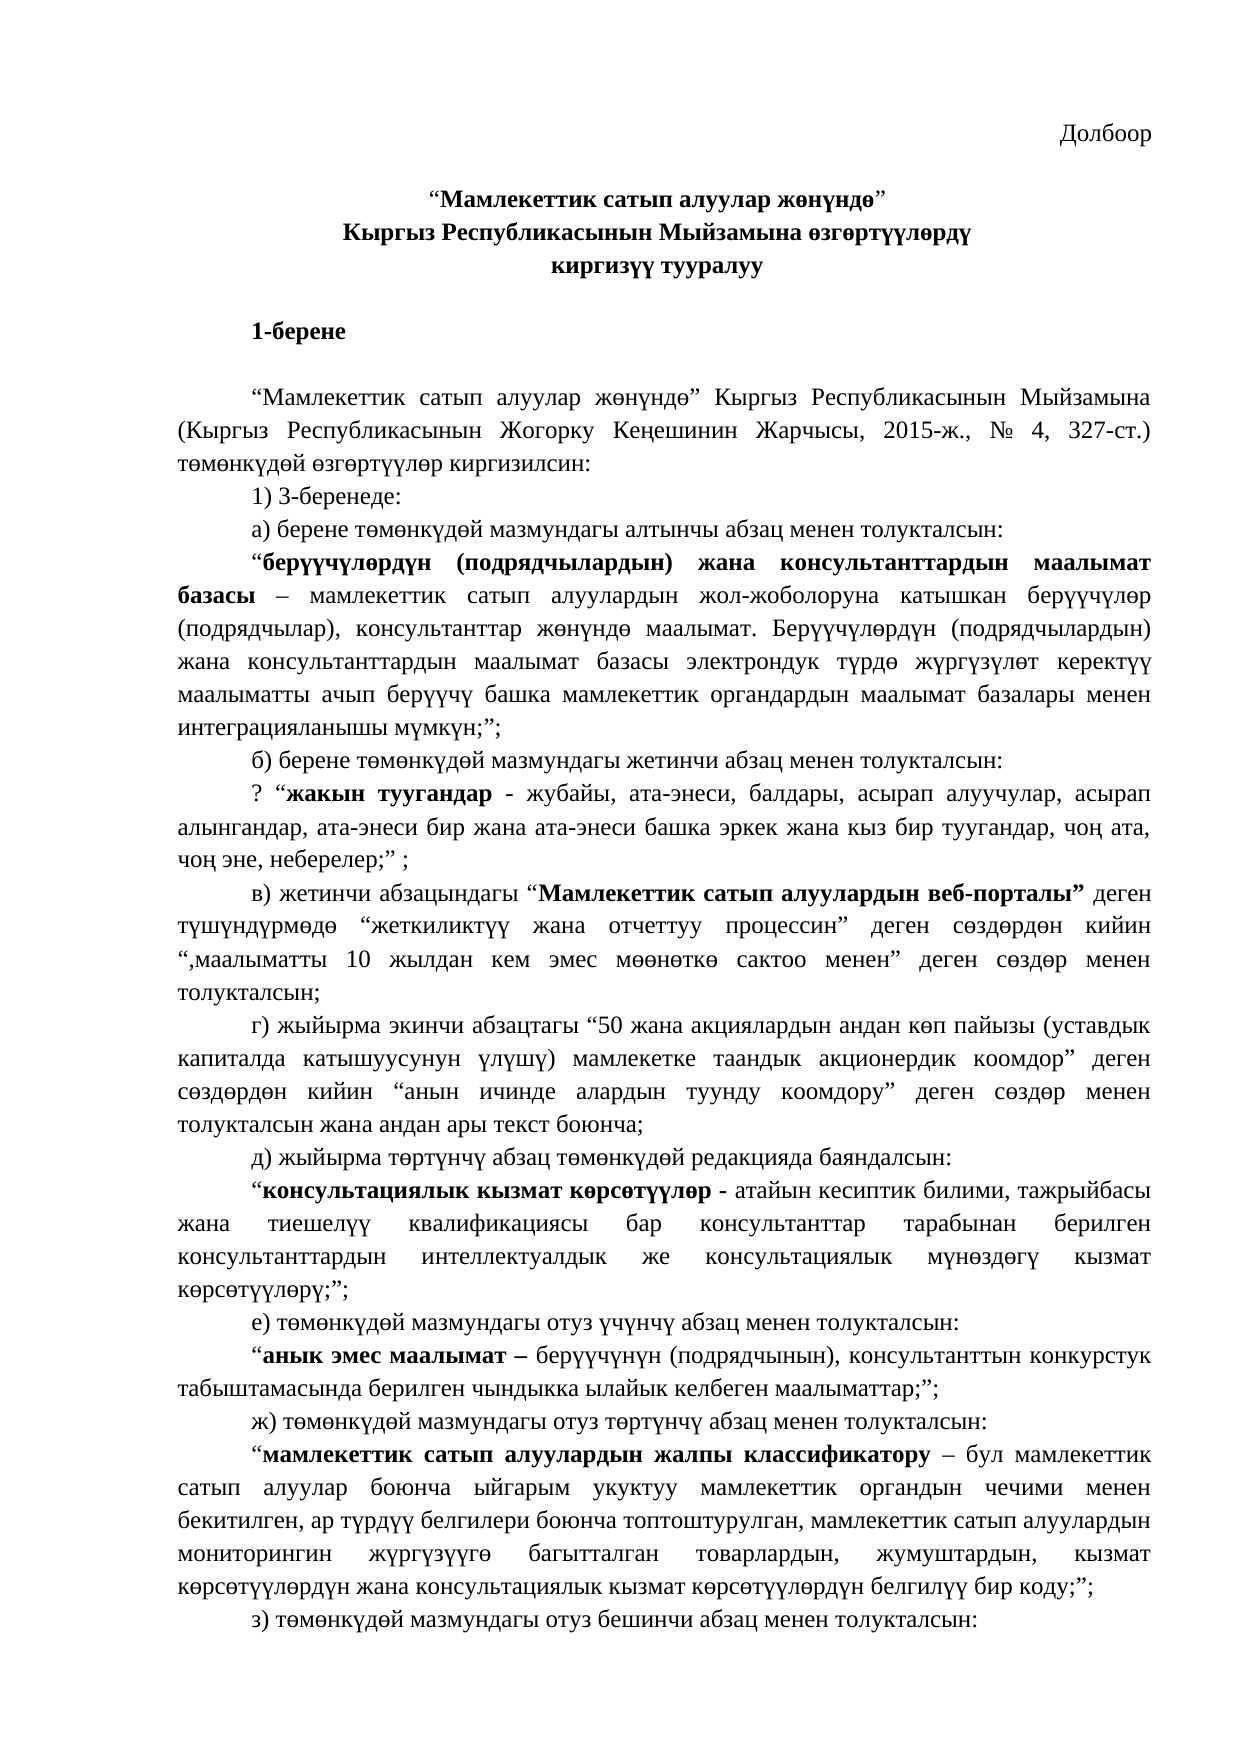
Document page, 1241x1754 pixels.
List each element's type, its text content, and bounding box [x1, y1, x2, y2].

text 1-берене [177, 316, 1152, 345]
text 1) 3-беренеде: [177, 481, 1152, 510]
text в) жетинчи абзацындагы “Мамлекеттик сатып алуулардын веб-порталы” деген түшүндүрмөдө “жеткиликтүү жана отчеттуу процессин” деген сөздөрдөн кийин “,маалыматты 10 жылдан кем эмес мөөнөткө сактоо менен” деген сөздөр менен толукталсын; [177, 878, 1152, 1005]
text “Мамлекеттик сатып алуулар жөнүндө” Кыргыз Республикасынын Мыйзамына (Кыргыз Республикасынын Жогорку Кеңешинин Жарчысы, 2015-ж., № 4, 327-ст.) төмөнкүдөй өзгөртүүлөр киргизилсин: [177, 382, 1152, 477]
text “Мамлекеттик сатып алуулар жөнүндө” [177, 184, 1063, 213]
text з) төмөнкүдөй мазмундагы отуз бешинчи абзац менен толукталсын: [177, 1604, 1152, 1633]
text “анык эмес маалымат – берүүчүнүн (подрядчынын), консультанттын конкурстук табыштамасында берилген чындыкка ылайык келбеген маалыматтар;”; [177, 1340, 1152, 1402]
text “мамлекеттик сатып алуулардын жалпы классификатору – бул мамлекеттик сатып алуулар боюнча ыйгарым укуктуу мамлекеттик органдын чечими менен бекитилген, ар түрдүү белгилери боюнча топтоштурулган, мамлекеттик сатып алуулардын мониторингин жүргүзүүгө багытталган товарлардын, жумуштардын, кызмат көрсөтүүлөрдүн жана консультациялык кызмат көрсөтүүлөрдүн белгилүү бир коду;”; [177, 1439, 1152, 1600]
text а) берене төмөнкүдөй мазмундагы алтынчы абзац менен толукталсын: [177, 514, 1152, 543]
text киргизүү тууралуу [177, 250, 1063, 279]
text б) берене төмөнкүдөй мазмундагы жетинчи абзац менен толукталсын: [177, 746, 1152, 774]
text ж) төмөнкүдөй мазмундагы отуз төртүнчү абзац менен толукталсын: [177, 1406, 1152, 1435]
text Долбоор [177, 118, 1152, 147]
text ? “жакын туугандар - жубайы, ата-энеси, балдары, асырап алуучулар, асырап алынгандар, ата-энеси бир жана ата-энеси башка эркек жана кыз бир туугандар, чоң ата, чоң эне, неберелер;” ; [177, 778, 1152, 873]
text “консультациялык кызмат көрсөтүүлөр - атайын кесиптик билими, тажрыйбасы жана тиешелүү квалификациясы бар консультанттар тарабынан берилген консультанттардын интеллектуалдык же консультациялык мүнөздөгү кызмат көрсөтүүлөрү;”; [177, 1175, 1152, 1303]
text “берүүчүлөрдүн (подрядчылардын) жана консультанттардын маалымат базасы – мамлекеттик сатып алуулардын жол-жоболоруна катышкан берүүчүлөр (подрядчылар), консультанттар жөнүндө маалымат. Берүүчүлөрдүн (подрядчылардын) жана консультанттардын маалымат базасы электрондук түрдө жүргүзүлөт керектүү маалыматты ачып берүүчү башка мамлекеттик органдардын маалымат базалары менен интеграцияланышы мүмкүн;”; [177, 547, 1152, 741]
text е) төмөнкүдөй мазмундагы отуз үчүнчү абзац менен толукталсын: [177, 1307, 1152, 1336]
text д) жыйырма төртүнчү абзац төмөнкүдөй редакцияда баяндалсын: [177, 1142, 1152, 1171]
text Кыргыз Республикасынын Мыйзамына өзгөртүүлөрдү [177, 217, 1063, 246]
text г) жыйырма экинчи абзацтагы “50 жана акциялардын андан көп пайызы (уставдык капиталда катышуусунун үлүшү) мамлекетке таандык акционердик коомдор” деген сөздөрдөн кийин “анын ичинде алардын туунду коомдору” деген сөздөр менен толукталсын жана андан ары текст боюнча; [177, 1010, 1152, 1137]
